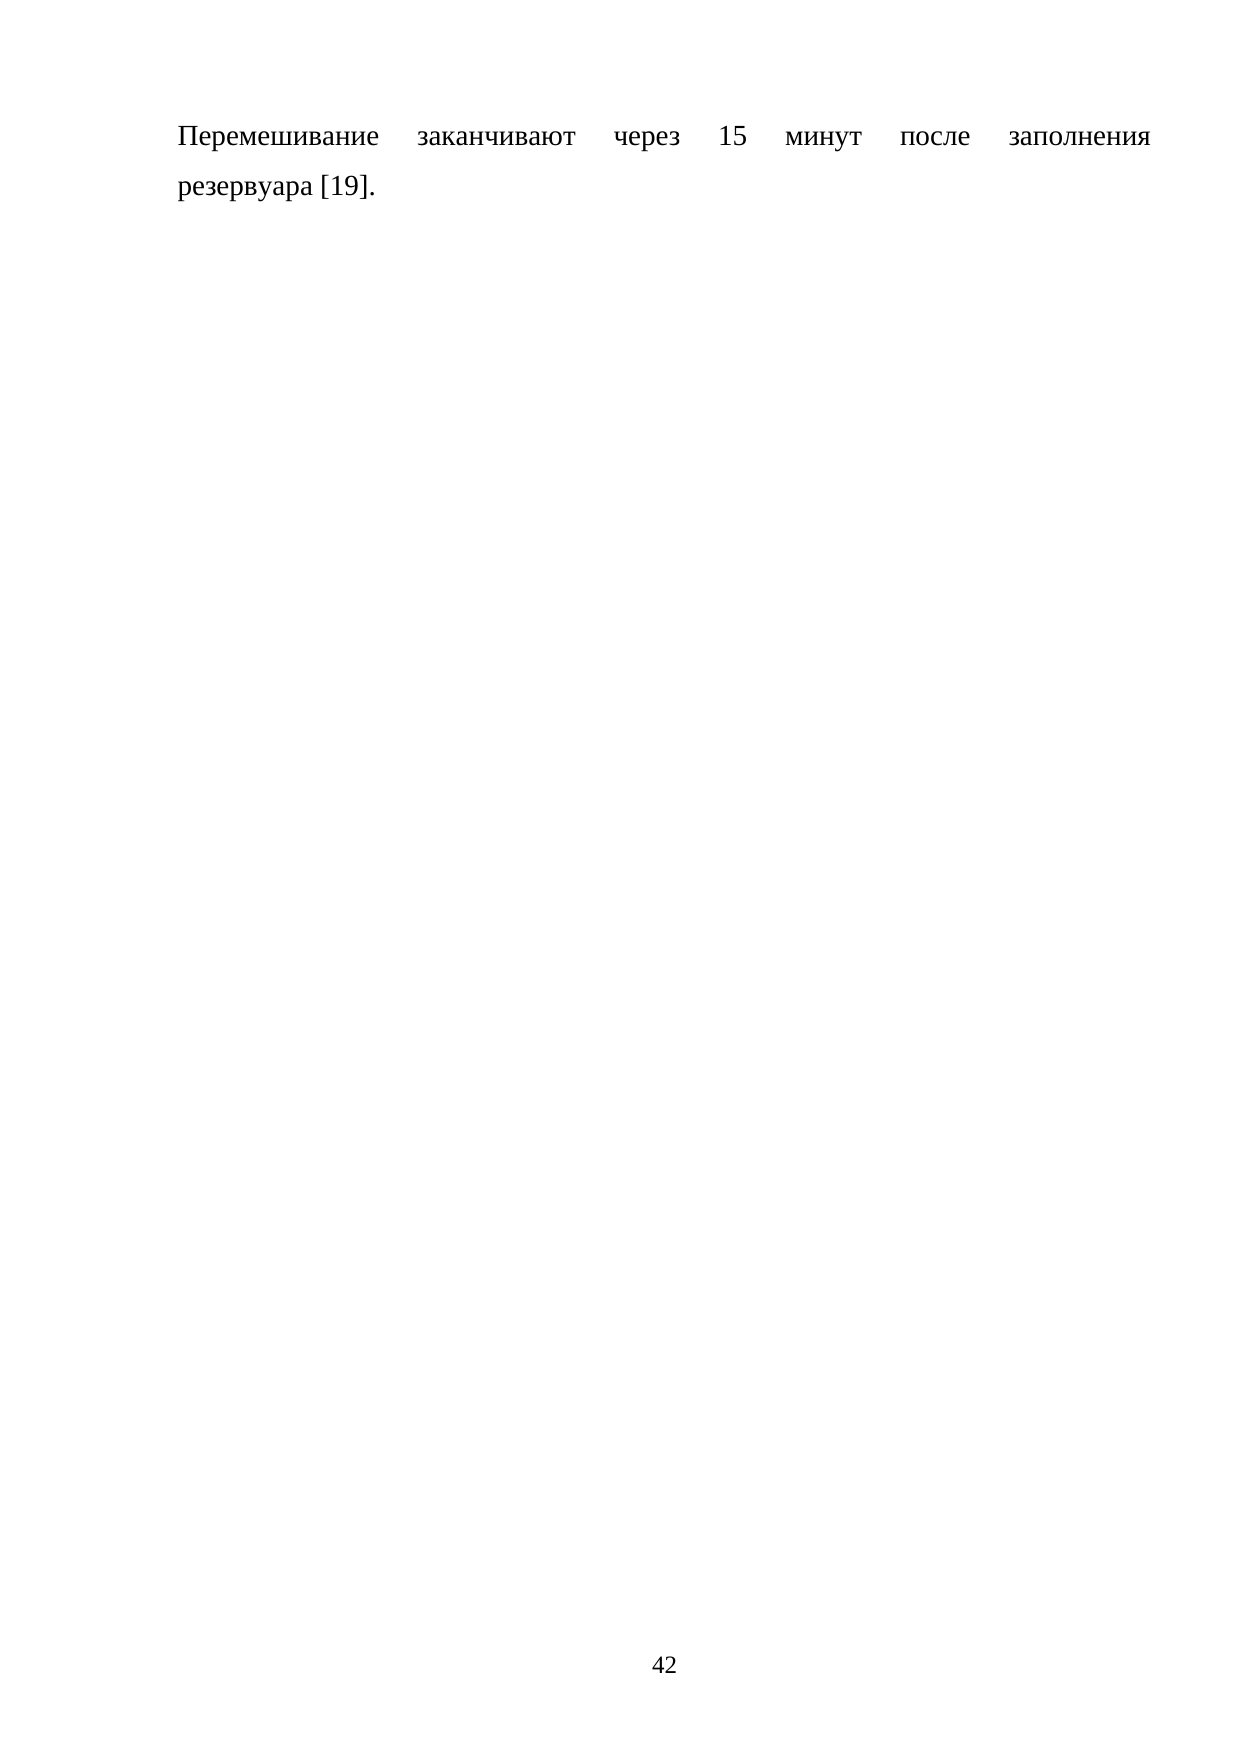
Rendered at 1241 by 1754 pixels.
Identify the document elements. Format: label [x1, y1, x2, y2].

text [177, 118, 1152, 202]
